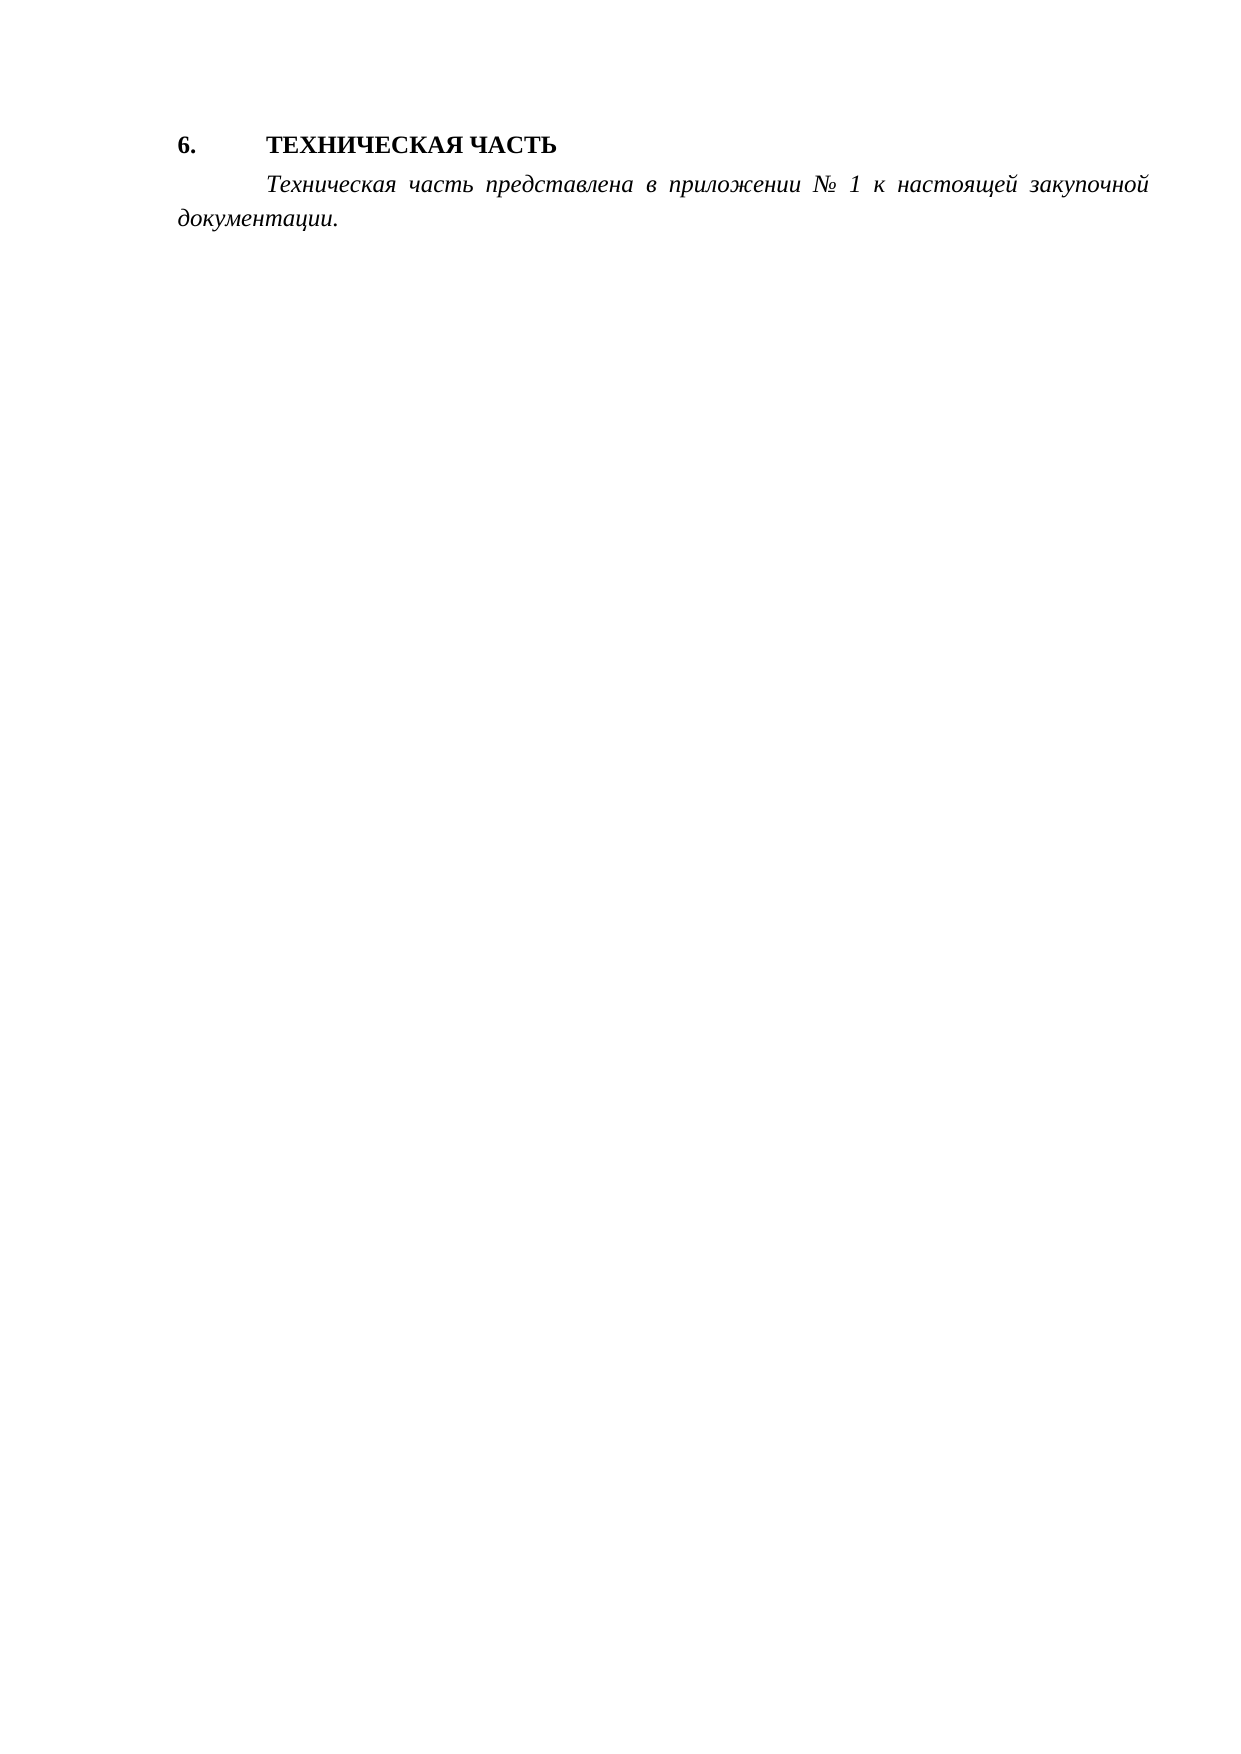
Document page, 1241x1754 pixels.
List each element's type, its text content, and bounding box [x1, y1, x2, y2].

list ТЕХНИЧЕСКАЯ ЧАСТЬ [177, 131, 1152, 159]
text Техническая часть представлена в приложении № 1 к настоящей закупочной документации. [177, 166, 1152, 233]
